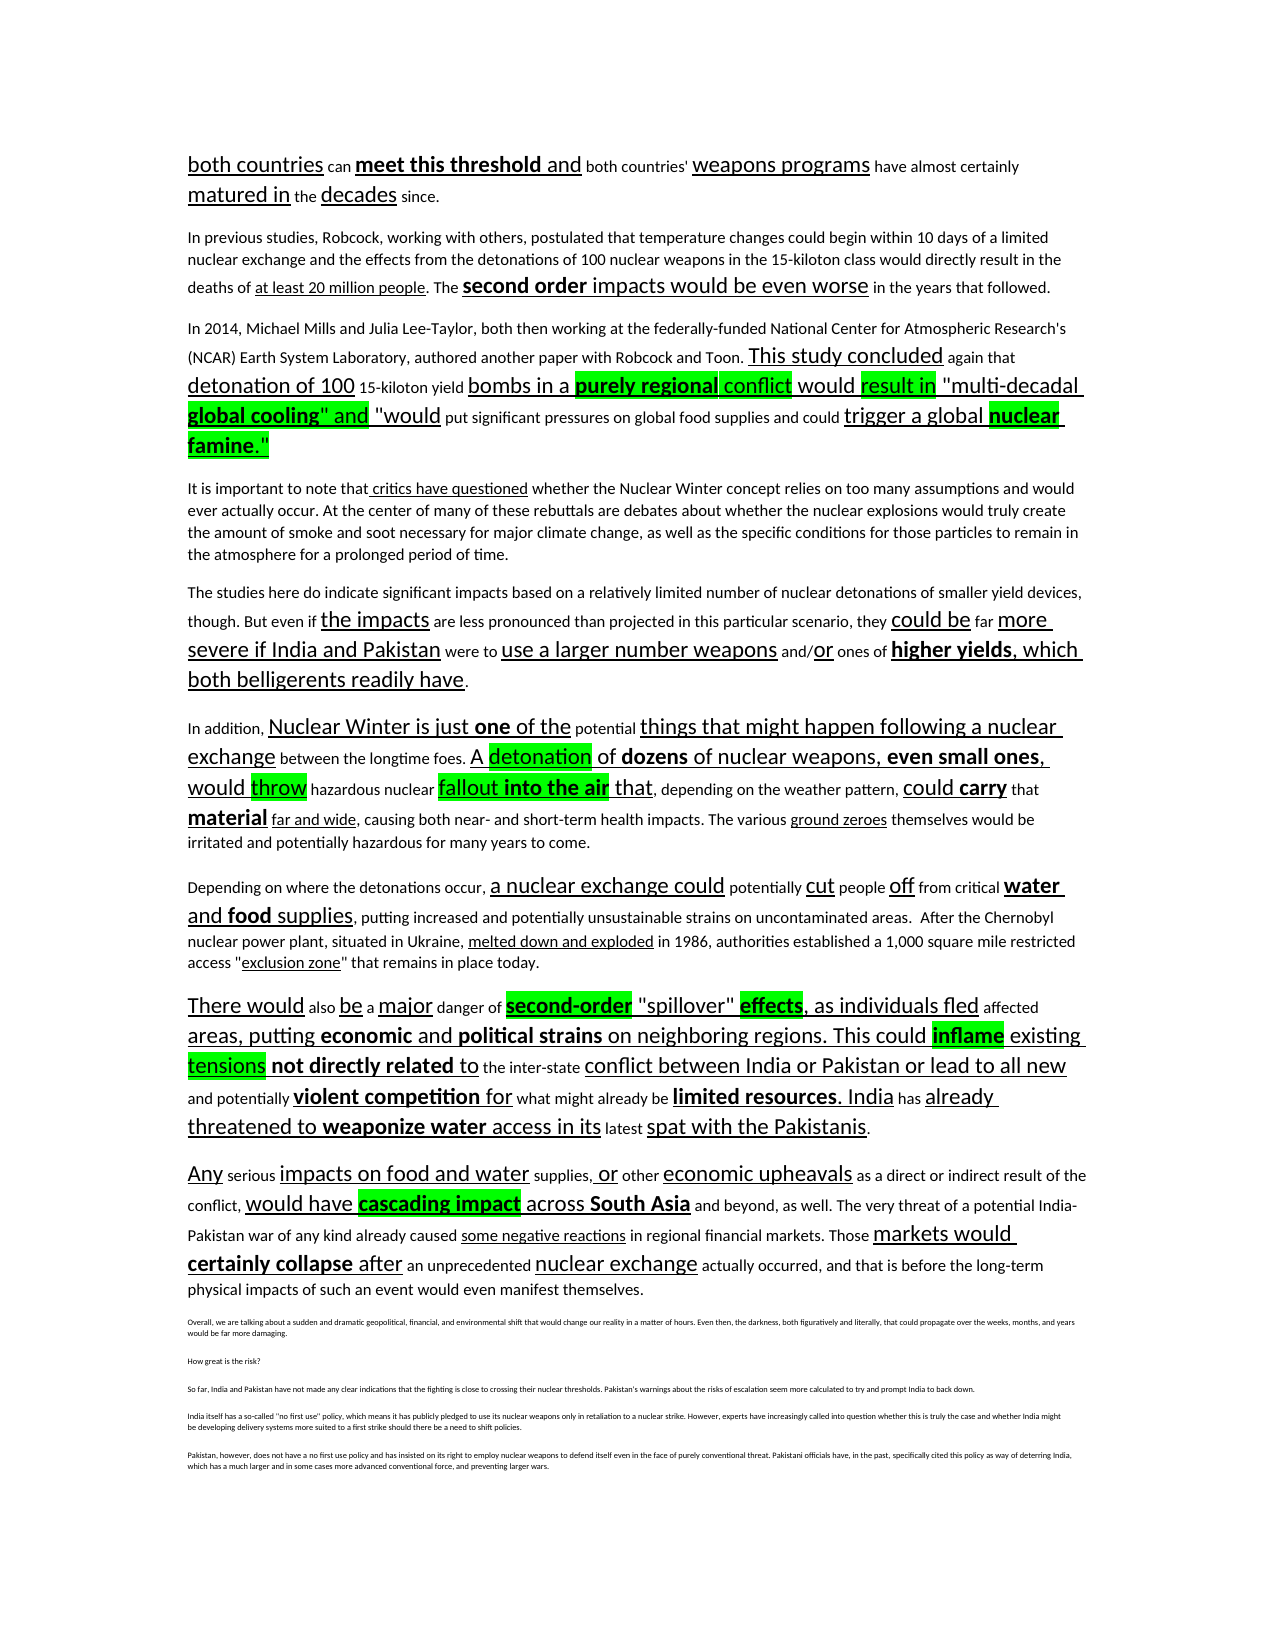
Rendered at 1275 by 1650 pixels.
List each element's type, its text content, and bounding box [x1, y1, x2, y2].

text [187, 150, 1087, 208]
text There would also be a major danger of second-order "spillover" effects, as individuals fled affected areas, putting economic and political strains on neighboring regions. This could inflame existing tensions not directly related to the inter-state conflict between India or Pakistan or lead to all new and potentially violent competition for what might already be limited resources. India has already threatened to weaponize water access in its latest spat with the Pakistanis. [187, 991, 1087, 1140]
text The studies here do indicate significant impacts based on a relatively limited number of nuclear detonations of smaller yield devices, though. But even if the impacts are less pronounced than projected in this particular scenario, they could be far more severe if India and Pakistan were to use a larger number weapons and/or ones of higher yields, which both belligerents readily have. [187, 582, 1087, 693]
text It is important to note that critics have questioned whether the Nuclear Winter concept relies on too many assumptions and would ever actually occur. At the center of many of these rebuttals are debates about whether the nuclear explosions would truly create the amount of smoke and soot necessary for major climate change, as well as the specific conditions for those particles to remain in the atmosphere for a prolonged period of time. [187, 478, 1087, 564]
text Overall, we are talking about a sudden and dramatic geopolitical, financial, and environmental shift that would change our reality in a matter of hours. Even then, the darkness, both figuratively and literally, that could propagate over the weeks, months, and years would be far more damaging. [187, 1318, 1087, 1339]
text In addition, Nuclear Winter is just one of the potential things that might happen following a nuclear exchange between the longtime foes. A detonation of dozens of nuclear weapons, even small ones, would throw hazardous nuclear fallout into the air that, depending on the weather pattern, could carry that material far and wide, causing both near- and short-term health impacts. The various ground zeroes themselves would be irritated and potentially hazardous for many years to come. [187, 712, 1087, 853]
text Any serious impacts on food and water supplies, or other economic upheavals as a direct or indirect result of the conflict, would have cascading impact across South Asia and beyond, as well. The very threat of a potential India-Pakistan war of any kind already caused some negative reactions in regional financial markets. Those markets would certainly collapse after an unprecedented nuclear exchange actually occurred, and that is before the long-term physical impacts of such an event would even manifest themselves. [187, 1159, 1087, 1299]
text In 2014, Michael Mills and Julia Lee-Taylor, both then working at the federally-funded National Center for Atmospheric Research's (NCAR) Earth System Laboratory, authored another paper with Robcock and Toon. This study concluded again that detonation of 100 15-kiloton yield bombs in a purely regional conflict would result in "multi-decadal global cooling" and "would put significant pressures on global food supplies and could trigger a global nuclear famine." [187, 318, 1087, 459]
text Depending on where the detonations occur, a nuclear exchange could potentially cut people off from critical water and food supplies, putting increased and potentially unsustainable strains on uncontaminated areas. After the Chernobyl nuclear power plant, situated in Ukraine, melted down and exploded in 1986, authorities established a 1,000 square mile restricted access "exclusion zone" that remains in place today. [187, 871, 1087, 973]
text In previous studies, Robcock, working with others, postulated that temperature changes could begin within 10 days of a limited nuclear exchange and the effects from the detonations of 100 nuclear weapons in the 15-kiloton class would directly result in the deaths of at least 20 million people. The second order impacts would be even worse in the years that followed. [187, 227, 1087, 299]
